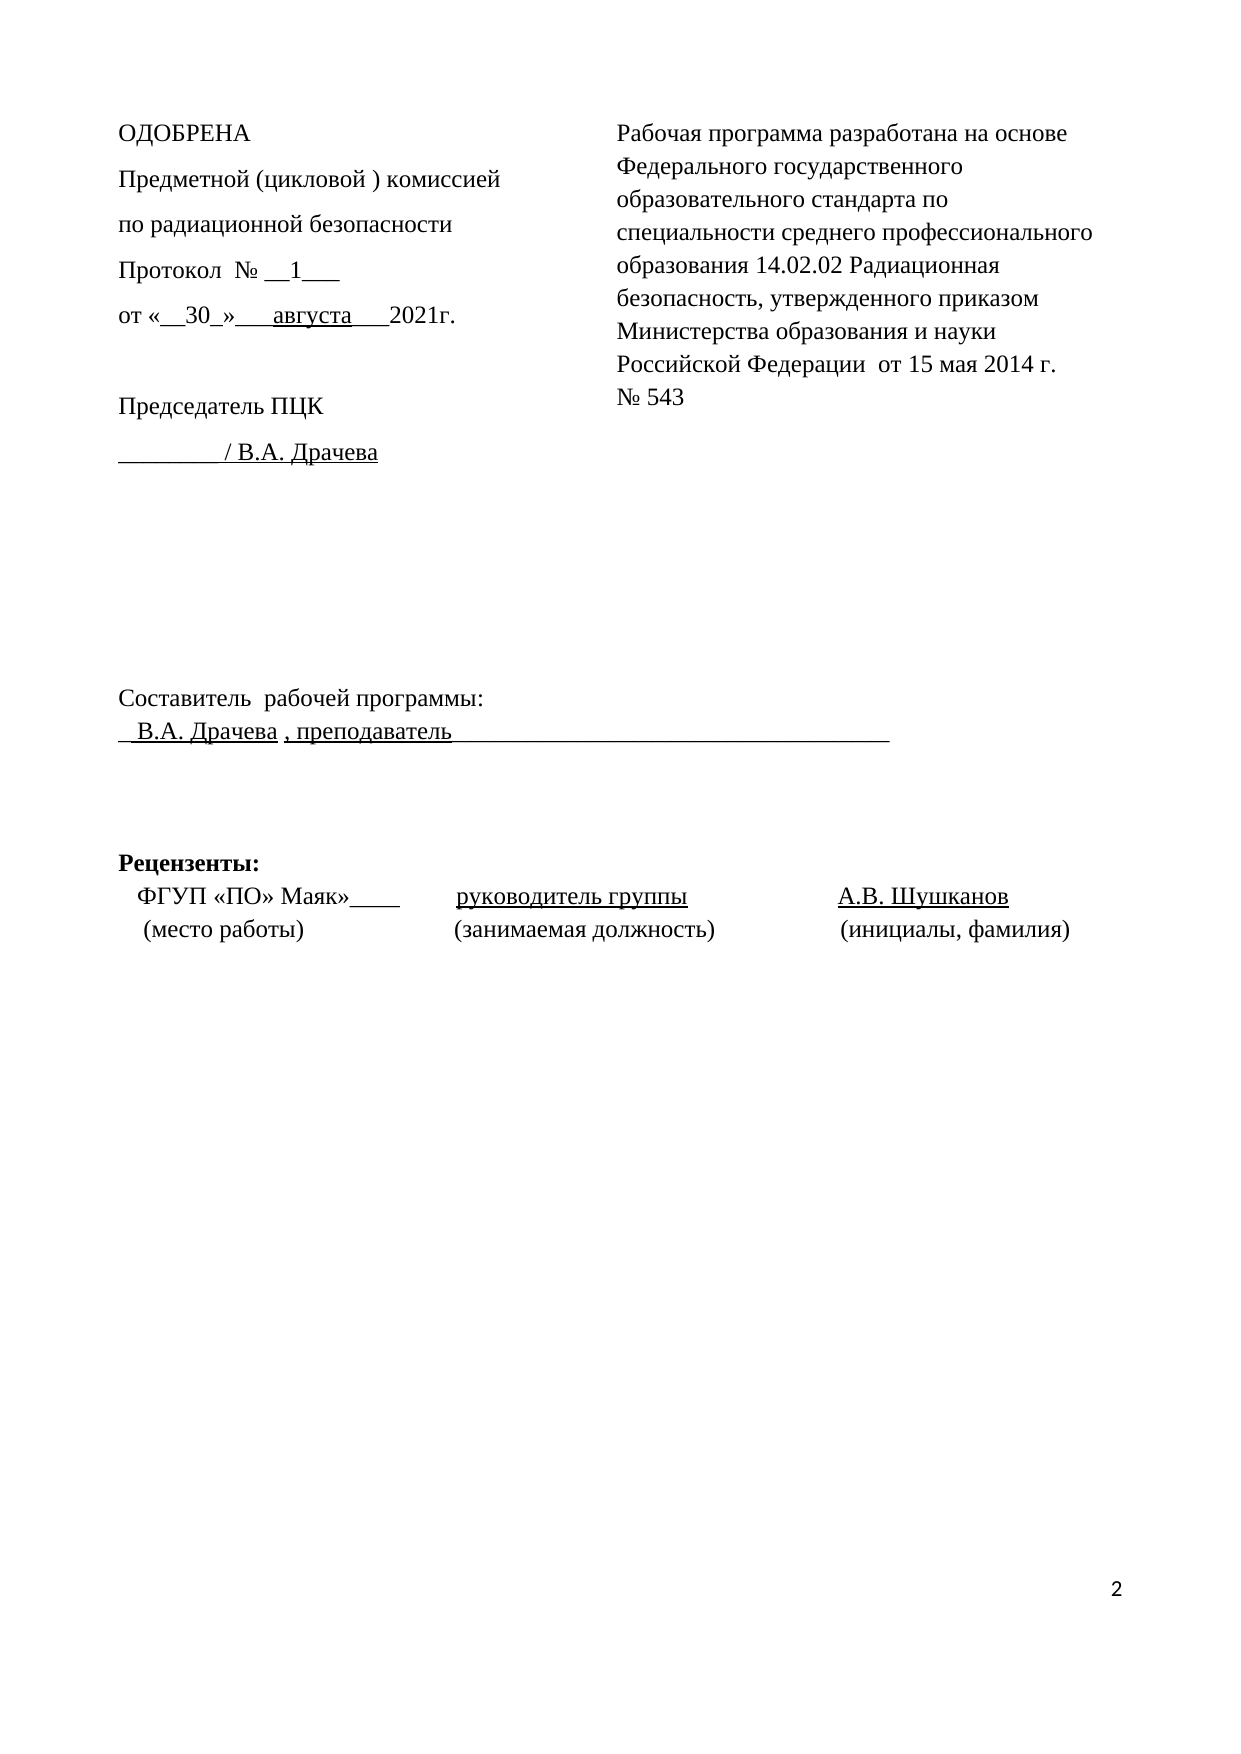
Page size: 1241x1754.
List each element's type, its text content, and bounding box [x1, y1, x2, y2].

table_header ОДОБРЕНА Предметной (цикловой ) комиссией по радиационной безопасности Протокол № __1___ от «__30_»___августа___2021г. Председатель ПЦК ________ / В.А. Драчева [107, 118, 605, 539]
text Рецензенты: [118, 848, 1122, 877]
text _ В.А. Драчева , преподаватель___________________________________ [118, 716, 1122, 745]
text (место работы) (занимаемая должность) (инициалы, фамилия) [118, 914, 1122, 943]
text ФГУП «ПО» Маяк»____ руководитель группы А.В. Шушканов [118, 881, 1122, 910]
text Составитель рабочей программы: [118, 683, 1122, 712]
table_header Рабочая программа разработана на основе Федерального государственного образовательного стандарта по специальности среднего профессионального образования 14.02.02 Радиационная безопасность, утвержденного приказом Министерства образования и науки Российской Федерации от 15 мая 2014 г. № 543 [605, 118, 1122, 539]
